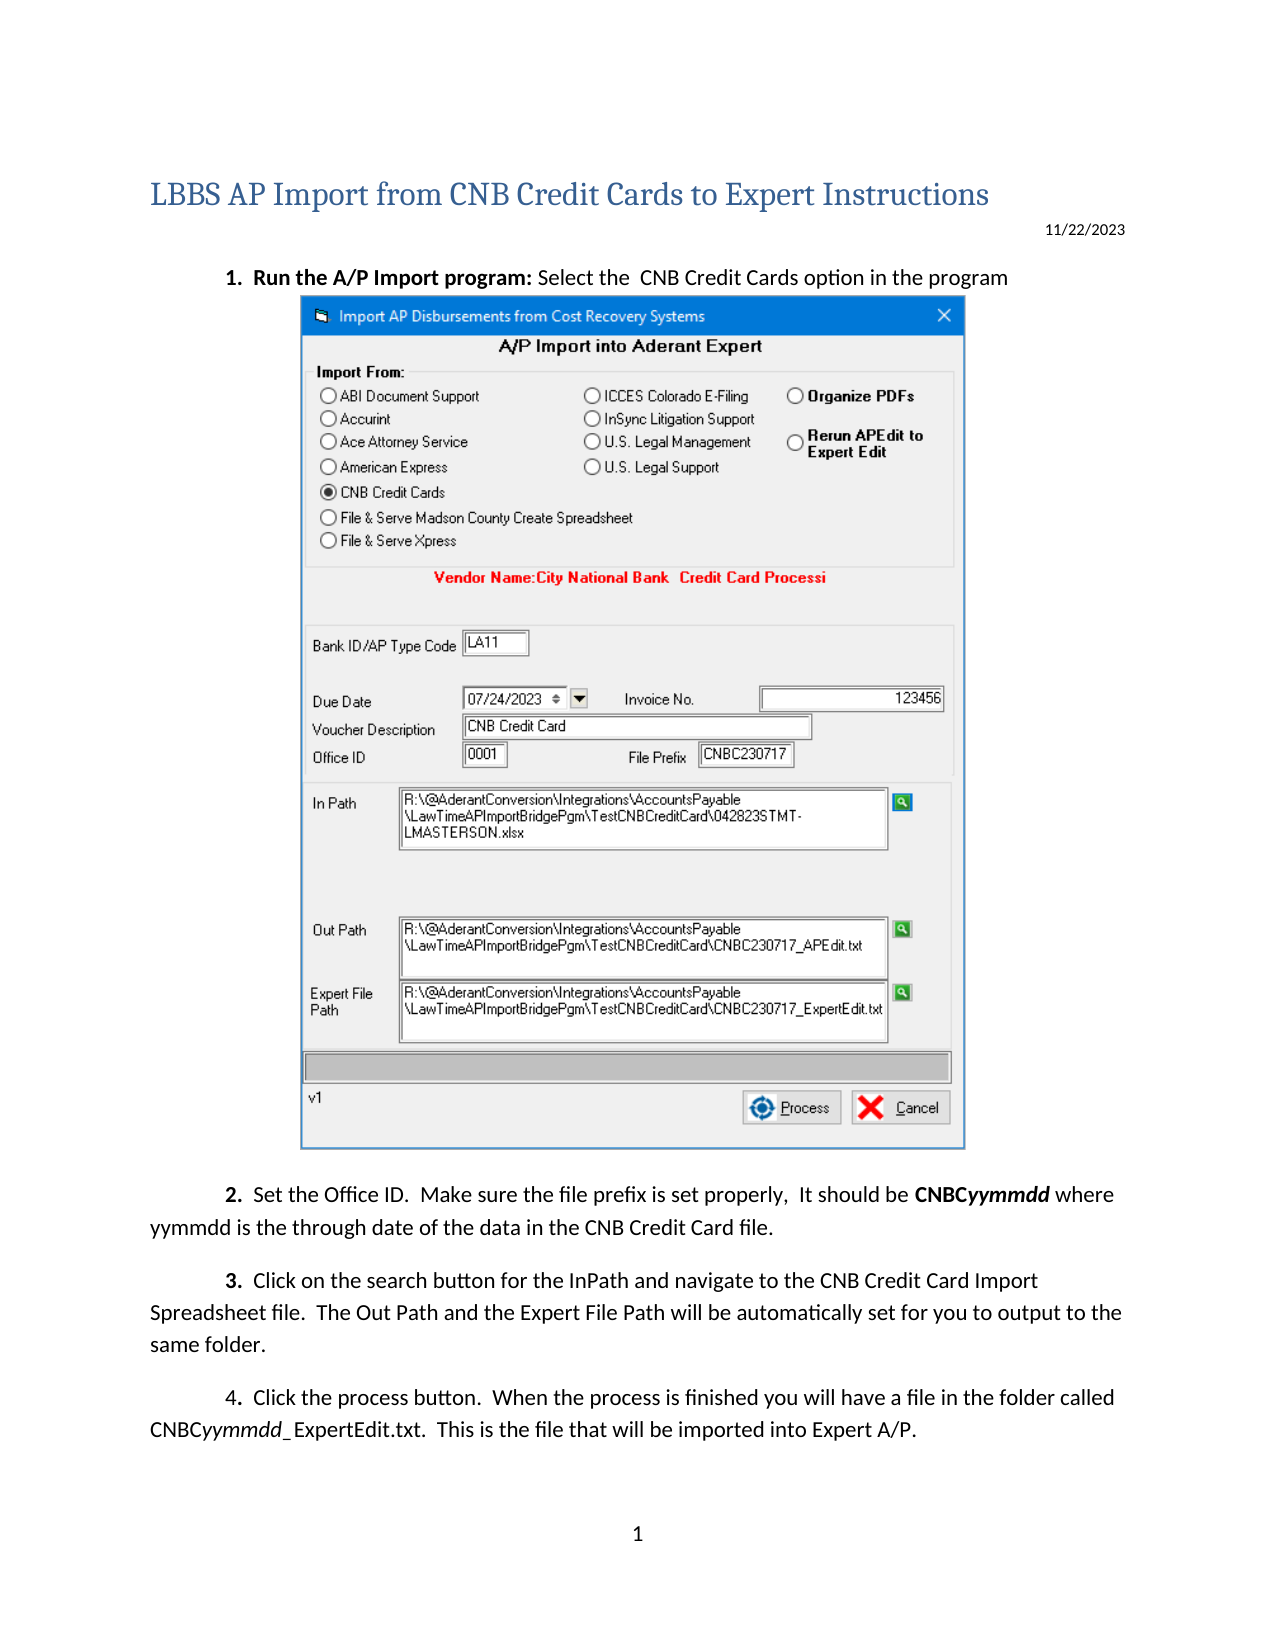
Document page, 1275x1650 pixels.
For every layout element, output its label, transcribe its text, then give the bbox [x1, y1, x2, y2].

picture [300, 295, 966, 1150]
subtitle LBBS AP Import from CNB Credit Cards to Expert Instructions [150, 175, 1125, 213]
text 2. Set the Office ID. Make sure the file prefix is set properly, It should be CNBCyymmdd where yymmdd is the through date of the data in the CNB Credit Card file. [150, 1181, 1125, 1241]
text 3. Click on the search button for the InPath and navigate to the CNB Credit Card Import Spreadsheet file. The Out Path and the Expert File Path will be automatically set for you to output to the same folder. [150, 1266, 1125, 1358]
text 11/22/2023 [150, 219, 1125, 239]
text 4. Click the process button. When the process is finished you will have a file in the folder called CNBCyymmdd_ExpertEdit.txt. This is the file that will be imported into Expert A/P. [150, 1383, 1125, 1443]
